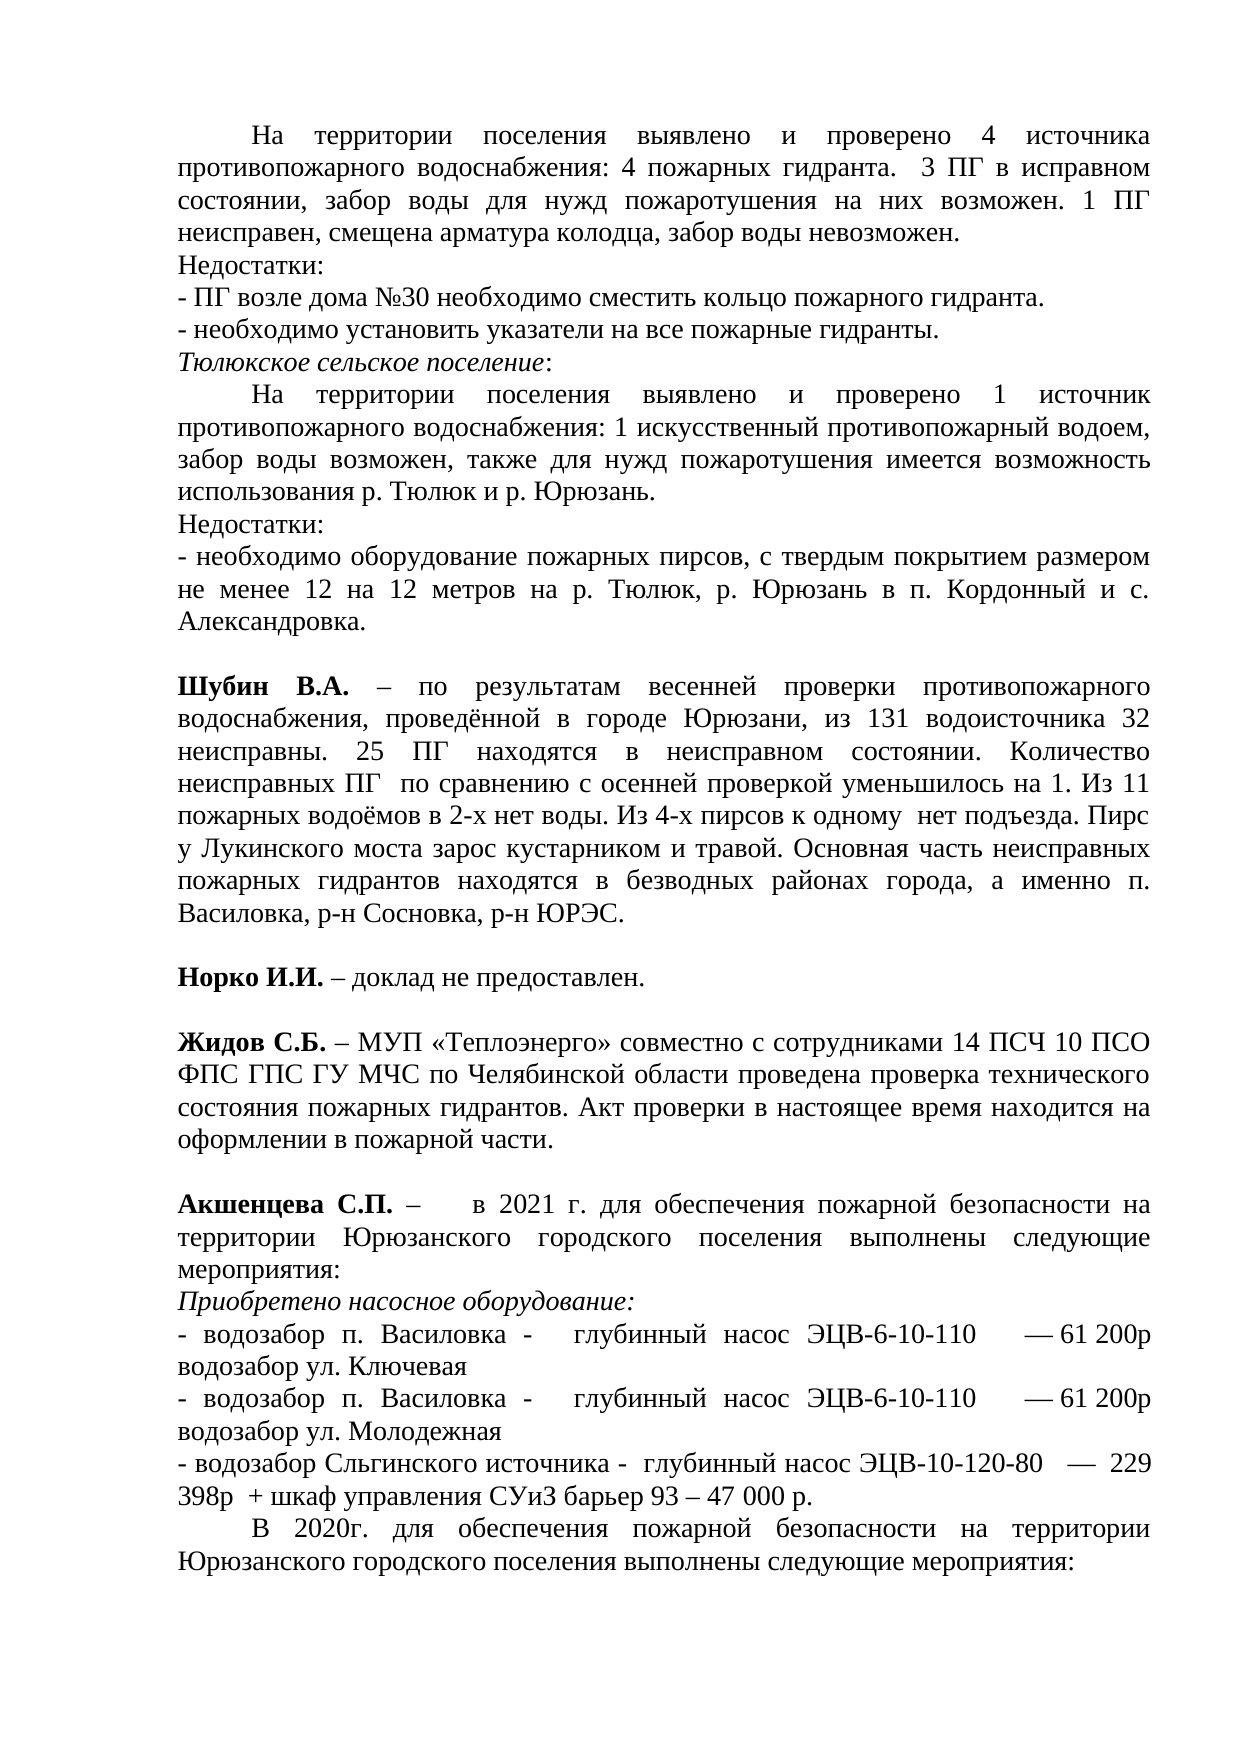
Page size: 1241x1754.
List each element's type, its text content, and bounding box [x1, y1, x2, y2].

text Шубин В.А. – по результатам весенней проверки противопожарного водоснабжения, проведённой в городе Юрюзани, из 131 водоисточника 32 неисправны. 25 ПГ находятся в неисправном состоянии. Количество неисправных ПГ по сравнению с осенней проверкой уменьшилось на 1. Из 11 пожарных водоёмов в 2-х нет воды. Из 4-х пирсов к одному нет подъезда. Пирс у Лукинского моста зарос кустарником и травой. Основная часть неисправных пожарных гидрантов находятся в безводных районах города, а именно п. Василовка, р-н Сосновка, р-н ЮРЭС. [177, 669, 1152, 928]
text Жидов С.Б. – МУП «Теплоэнерго» совместно с сотрудниками 14 ПСЧ 10 ПСО ФПС ГПС ГУ МЧС по Челябинской области проведена проверка технического состояния пожарных гидрантов. Акт проверки в настоящее время находится на оформлении в пожарной части. [177, 1025, 1152, 1155]
text - ПГ возле дома №30 необходимо сместить кольцо пожарного гидранта. [177, 280, 1152, 312]
text - водозабор п. Василовка - глубинный насос ЭЦВ-6-10-110 — 61 200р водозабор ул. Молодежная [177, 1382, 1152, 1446]
text Тюлюкское сельское поселение: [177, 345, 1152, 377]
text На территории поселения выявлено и проверено 4 источника противопожарного водоснабжения: 4 пожарных гидранта. 3 ПГ в исправном состоянии, забор воды для нужд пожаротушения на них возможен. 1 ПГ неисправен, смещена арматура колодца, забор воды невозможен. [177, 118, 1152, 248]
text - водозабор п. Василовка - глубинный насос ЭЦВ-6-10-110 — 61 200р водозабор ул. Ключевая [177, 1317, 1152, 1382]
text В 2020г. для обеспечения пожарной безопасности на территории Юрюзанского городского поселения выполнены следующие мероприятия: [177, 1511, 1152, 1576]
text Недостатки: [177, 507, 1152, 539]
text - водозабор Сльгинского источника - глубинный насос ЭЦВ-10-120-80 — 229 398р + шкаф управления СУиЗ барьер 93 – 47 000 р. [177, 1446, 1152, 1511]
text На территории поселения выявлено и проверено 1 источник противопожарного водоснабжения: 1 искусственный противопожарный водоем, забор воды возможен, также для нужд пожаротушения имеется возможность использования р. Тюлюк и р. Юрюзань. [177, 377, 1152, 507]
text Акшенцева С.П. – в 2021 г. для обеспечения пожарной безопасности на территории Юрюзанского городского поселения выполнены следующие мероприятия: [177, 1187, 1152, 1284]
text Норко И.И. – доклад не предоставлен. [177, 960, 1152, 993]
text Недостатки: [177, 248, 1152, 280]
text Приобретено насосное оборудование: [177, 1284, 1152, 1317]
text - необходимо установить указатели на все пожарные гидранты. [177, 312, 1152, 345]
text - необходимо оборудование пожарных пирсов, с твердым покрытием размером не менее 12 на 12 метров на р. Тюлюк, р. Юрюзань в п. Кордонный и с. Александровка. [177, 539, 1152, 636]
